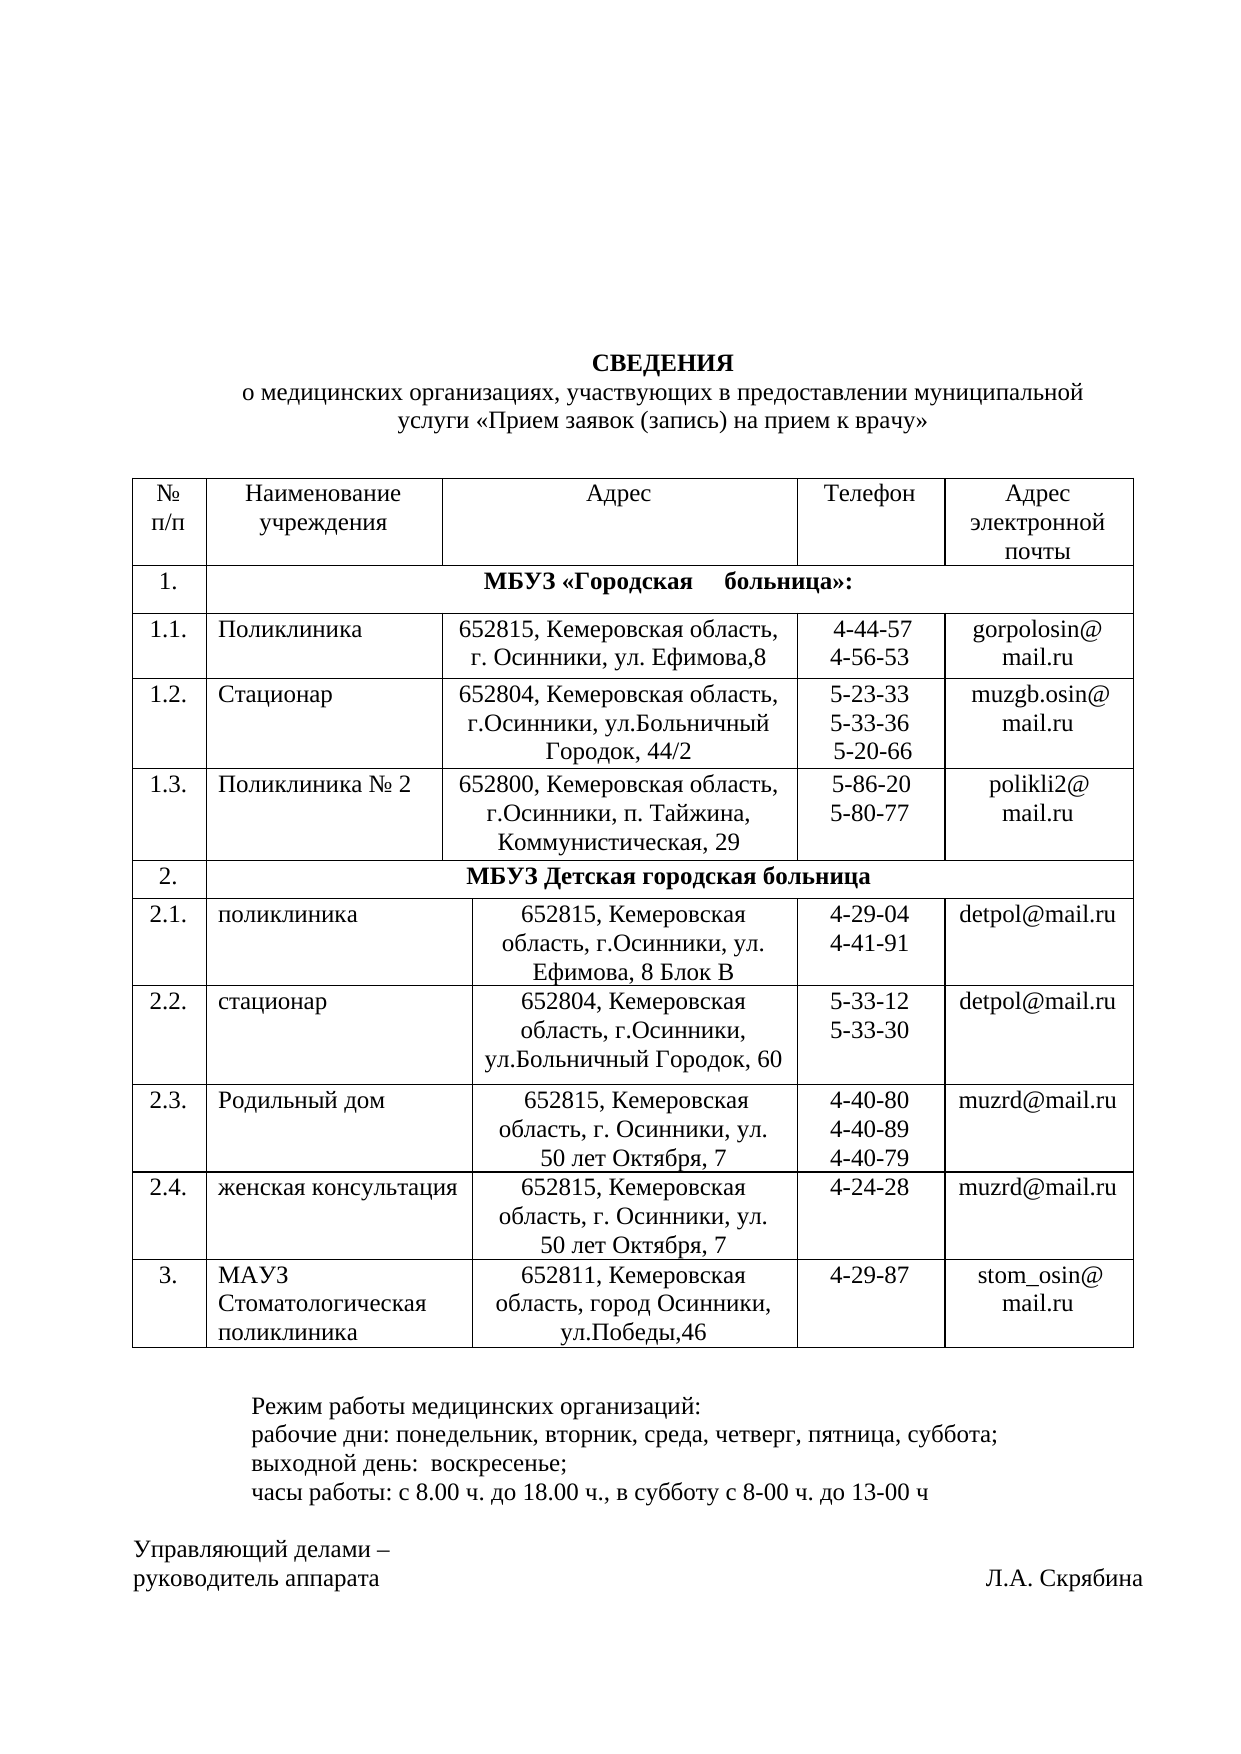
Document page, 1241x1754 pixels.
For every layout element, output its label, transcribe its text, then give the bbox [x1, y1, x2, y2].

table_cell 652811, Кемеровская область, город Осинники, ул.Победы,46 [473, 1260, 797, 1347]
table_cell 652815, Кемеровская область, г. Осинники, ул. 50 лет Октября, 7 [473, 1173, 797, 1259]
table_cell 4-29-87 [798, 1260, 944, 1347]
table_cell 2.1. [133, 899, 206, 985]
table_cell 4-44-57 4-56-53 [798, 614, 944, 678]
table_cell 4-29-04 4-41-91 [798, 899, 944, 985]
table_cell detpol@mail.ru [946, 899, 1133, 985]
table_cell 652800, Кемеровская область, г.Осинники, п. Тайжина, Коммунистическая, 29 [443, 769, 797, 860]
table_cell 3. [133, 1260, 206, 1347]
text рабочие дни: понедельник, вторник, среда, четверг, пятница, суббота; [177, 1419, 1148, 1448]
table_cell 5-33-12 5-33-30 [798, 986, 944, 1084]
table_cell 2.4. [133, 1173, 206, 1259]
table_cell 652815, Кемеровская область, г.Осинники, ул. Ефимова, 8 Блок В [473, 899, 797, 985]
table_cell 4-40-80 4-40-89 4-40-79 [798, 1085, 944, 1171]
table_cell gorpolosin@ mail.ru [946, 614, 1133, 678]
table_header Адрес электронной почты [946, 479, 1133, 565]
table_cell Поликлиника № 2 [207, 769, 442, 860]
table_cell поликлиника [207, 899, 472, 985]
table_cell 2.3. [133, 1085, 206, 1171]
table_cell Стационар [207, 679, 442, 768]
table_cell muzrd@mail.ru [946, 1173, 1133, 1259]
table_cell 1.1. [133, 614, 206, 678]
table_cell 1. [133, 566, 206, 613]
text выходной день: воскресенье; [177, 1448, 1148, 1477]
table_cell muzgb.osin@ mail.ru [946, 679, 1133, 768]
table_cell 652815, Кемеровская область, г. Осинники, ул. Ефимова,8 [443, 614, 797, 678]
table_cell detpol@mail.ru [946, 986, 1133, 1084]
table_cell 652804, Кемеровская область, г.Осинники, ул.Больничный Городок, 44/2 [443, 679, 797, 768]
table_cell 5-86-20 5-80-77 [798, 769, 944, 860]
table_cell polikli2@ mail.ru [946, 769, 1133, 860]
table_cell 652815, Кемеровская область, г. Осинники, ул. 50 лет Октября, 7 [473, 1085, 797, 1171]
table_cell muzrd@mail.ru [946, 1085, 1133, 1171]
table_cell 5-23-33 5-33-36 5-20-66 [798, 679, 944, 768]
text руководитель аппарата Л.А. Скрябина [88, 1563, 1152, 1592]
table_cell stom_osin@ mail.ru [946, 1260, 1133, 1347]
text СВЕДЕНИЯ [177, 348, 1148, 377]
table_cell Родильный дом [207, 1085, 472, 1171]
table_cell 1.2. [133, 679, 206, 768]
table_header Наименование учреждения [207, 479, 442, 565]
table_cell 1.3. [133, 769, 206, 860]
table_cell 2.2. [133, 986, 206, 1084]
table_cell женская консультация [207, 1173, 472, 1259]
text Управляющий делами – [88, 1534, 1152, 1563]
table_cell МБУЗ Детская городская больница [207, 861, 1133, 898]
table_cell 652804, Кемеровская область, г.Осинники, ул.Больничный Городок, 60 [473, 986, 797, 1084]
table_cell 2. [133, 861, 206, 898]
table_cell МБУЗ «Городская больница»: [207, 566, 1133, 613]
table_cell 4-24-28 [798, 1173, 944, 1259]
table_cell Поликлиника [207, 614, 442, 678]
text Режим работы медицинских организаций: [177, 1391, 1148, 1419]
text услуги «Прием заявок (запись) на прием к врачу» [177, 406, 1148, 434]
table_header № п/п [133, 479, 206, 565]
text часы работы: с 8.00 ч. до 18.00 ч., в субботу с 8-00 ч. до 13-00 ч [177, 1477, 1148, 1506]
text о медицинских организациях, участвующих в предоставлении муниципальной [177, 377, 1148, 406]
table_cell МАУЗ Стоматологическая поликлиника [207, 1260, 472, 1347]
table_header Телефон [798, 479, 944, 565]
table_header Адрес [443, 479, 797, 565]
table_cell стационар [207, 986, 472, 1084]
